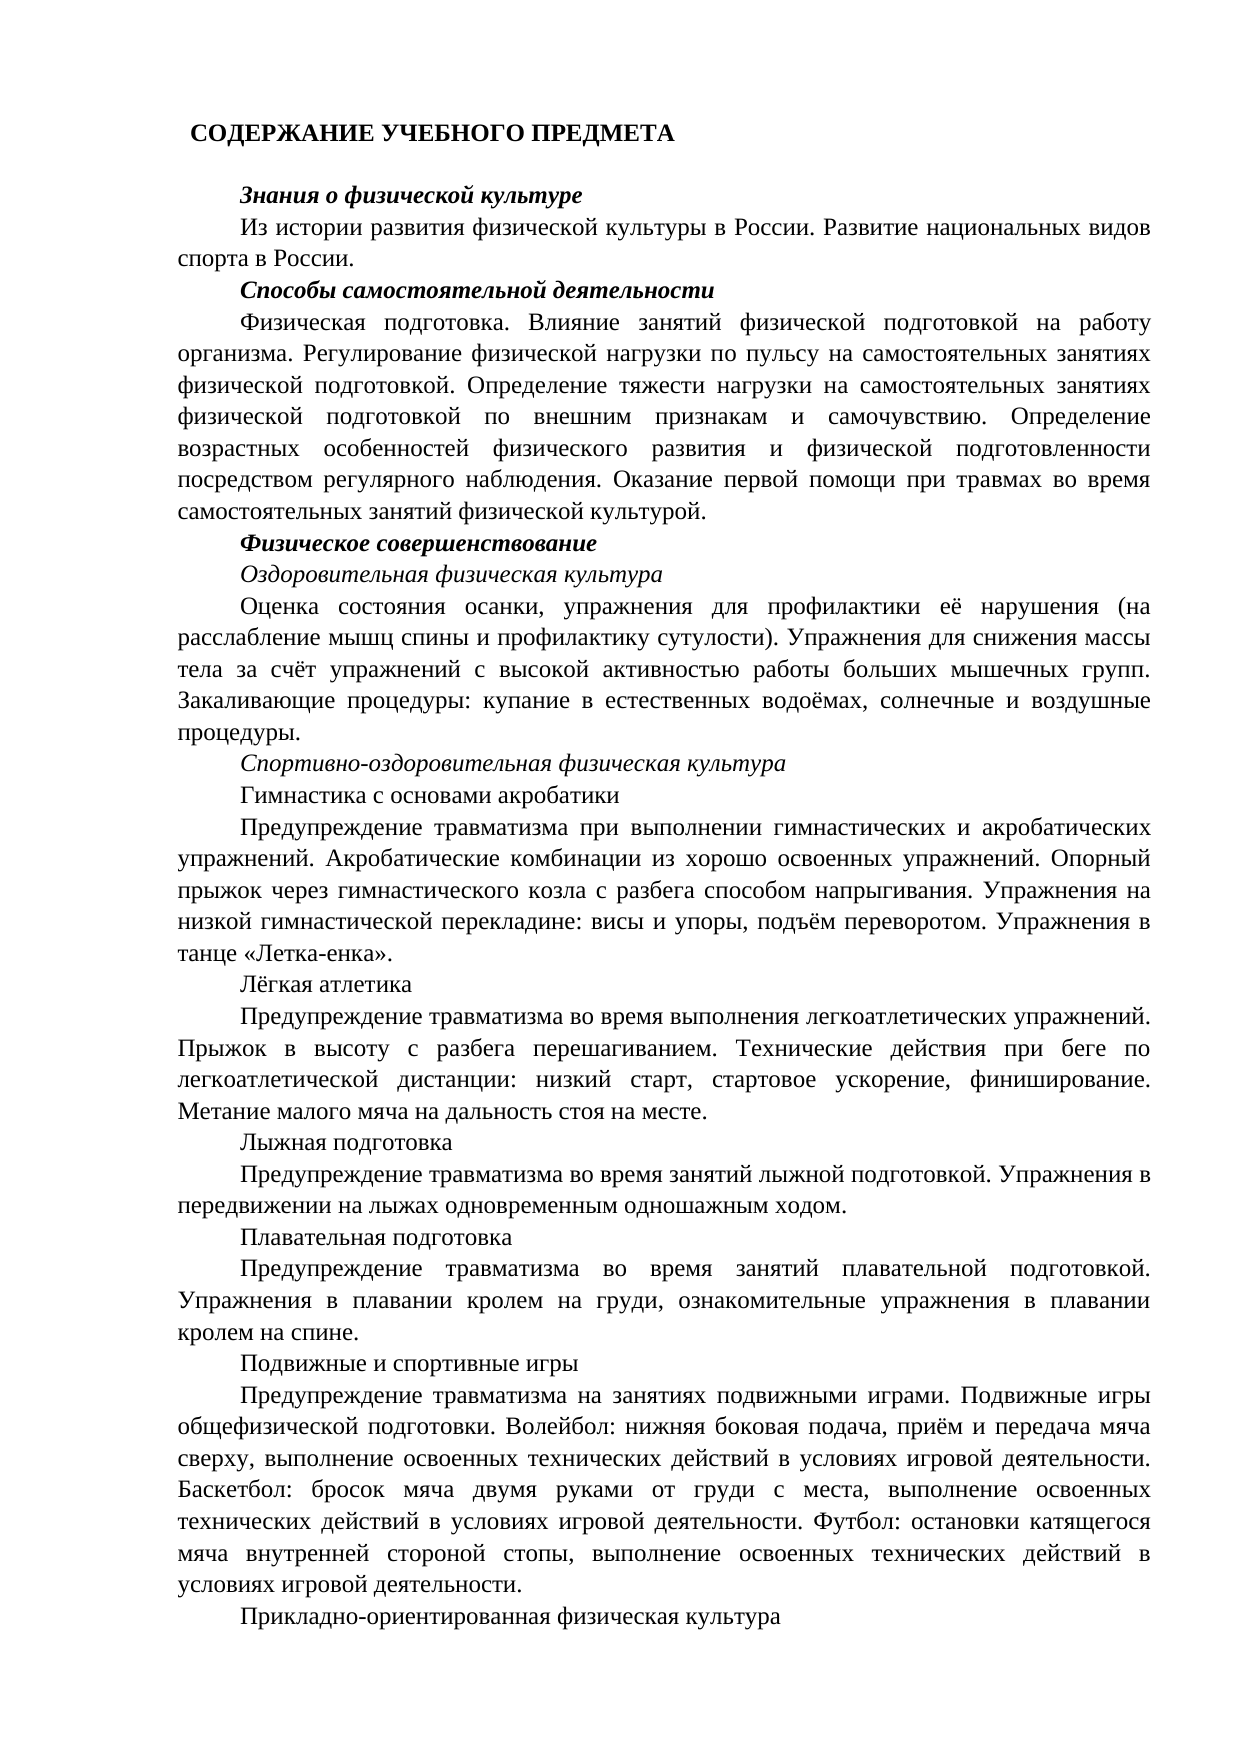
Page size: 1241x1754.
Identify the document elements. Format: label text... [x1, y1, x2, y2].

text СОДЕРЖАНИЕ УЧЕБНОГО ПРЕДМЕТА [190, 118, 1152, 147]
text Из истории развития физической культуры в России. Развитие национальных видов спорта в России. [177, 212, 1152, 272]
text Лёгкая атлетика [177, 969, 1152, 998]
text Предупреждение травматизма во время занятий лыжной подготовкой. Упражнения в передвижении на лыжах одновременным одношажным ходом. [177, 1159, 1152, 1219]
text Физическая подготовка. Влияние занятий физической подготовкой на работу организма. Регулирование физической нагрузки по пульсу на самостоятельных занятиях физической подготовкой. Определение тяжести нагрузки на самостоятельных занятиях физической подготовкой по внешним признакам и самочувствию. Определение возрастных особенностей физического развития и физической подготовленности посредством регулярного наблюдения. Оказание первой помощи при травмах во время самостоятельных занятий физической культурой. [177, 307, 1152, 525]
text Прикладно-ориентированная физическая культура [177, 1601, 1152, 1629]
text Оценка состояния осанки, упражнения для профилактики её нарушения (на расслабление мышц спины и профилактику сутулости). Упражнения для снижения массы тела за счёт упражнений с высокой активностью работы больших мышечных групп. Закаливающие процедуры: купание в естественных водоёмах, солнечные и воздушные процедуры. [177, 591, 1152, 746]
text Предупреждение травматизма во время выполнения легкоатлетических упражнений. Прыжок в высоту с разбега перешагиванием. Технические действия при беге по легкоатлетической дистанции: низкий старт, стартовое ускорение, финиширование. Метание малого мяча на дальность стоя на месте. [177, 1001, 1152, 1124]
text Гимнастика с основами акробатики [177, 780, 1152, 809]
text Спортивно-оздоровительная физическая культура [177, 748, 1152, 777]
text Плавательная подготовка [177, 1222, 1152, 1251]
text Оздоровительная физическая культура [177, 559, 1152, 588]
text Предупреждение травматизма на занятиях подвижными играми. Подвижные игры общефизической подготовки. Волейбол: нижняя боковая подача, приём и передача мяча сверху, выполнение освоенных технических действий в условиях игровой деятельности. Баскетбол: бросок мяча двумя руками от груди с места, выполнение освоенных технических действий в условиях игровой деятельности. Футбол: остановки катящегося мяча внутренней стороной стопы, выполнение освоенных технических действий в условиях игровой деятельности. [177, 1380, 1152, 1598]
text Подвижные и спортивные игры [177, 1348, 1152, 1377]
text Физическое совершенствование [177, 528, 1152, 556]
text Предупреждение травматизма при выполнении гимнастических и акробатических упражнений. Акробатические комбинации из хорошо освоенных упражнений. Опорный прыжок через гимнастического козла с разбега способом напрыгивания. Упражнения на низкой гимнастической перекладине: висы и упоры, подъём переворотом. Упражнения в танце «Летка-енка». [177, 812, 1152, 967]
text Лыжная подготовка [177, 1127, 1152, 1156]
text Способы самостоятельной деятельности [177, 275, 1152, 304]
text Знания о физической культуре [177, 180, 1152, 209]
text Предупреждение травматизма во время занятий плавательной подготовкой. Упражнения в плавании кролем на груди, ознакомительные упражнения в плавании кролем на спине. [177, 1253, 1152, 1345]
